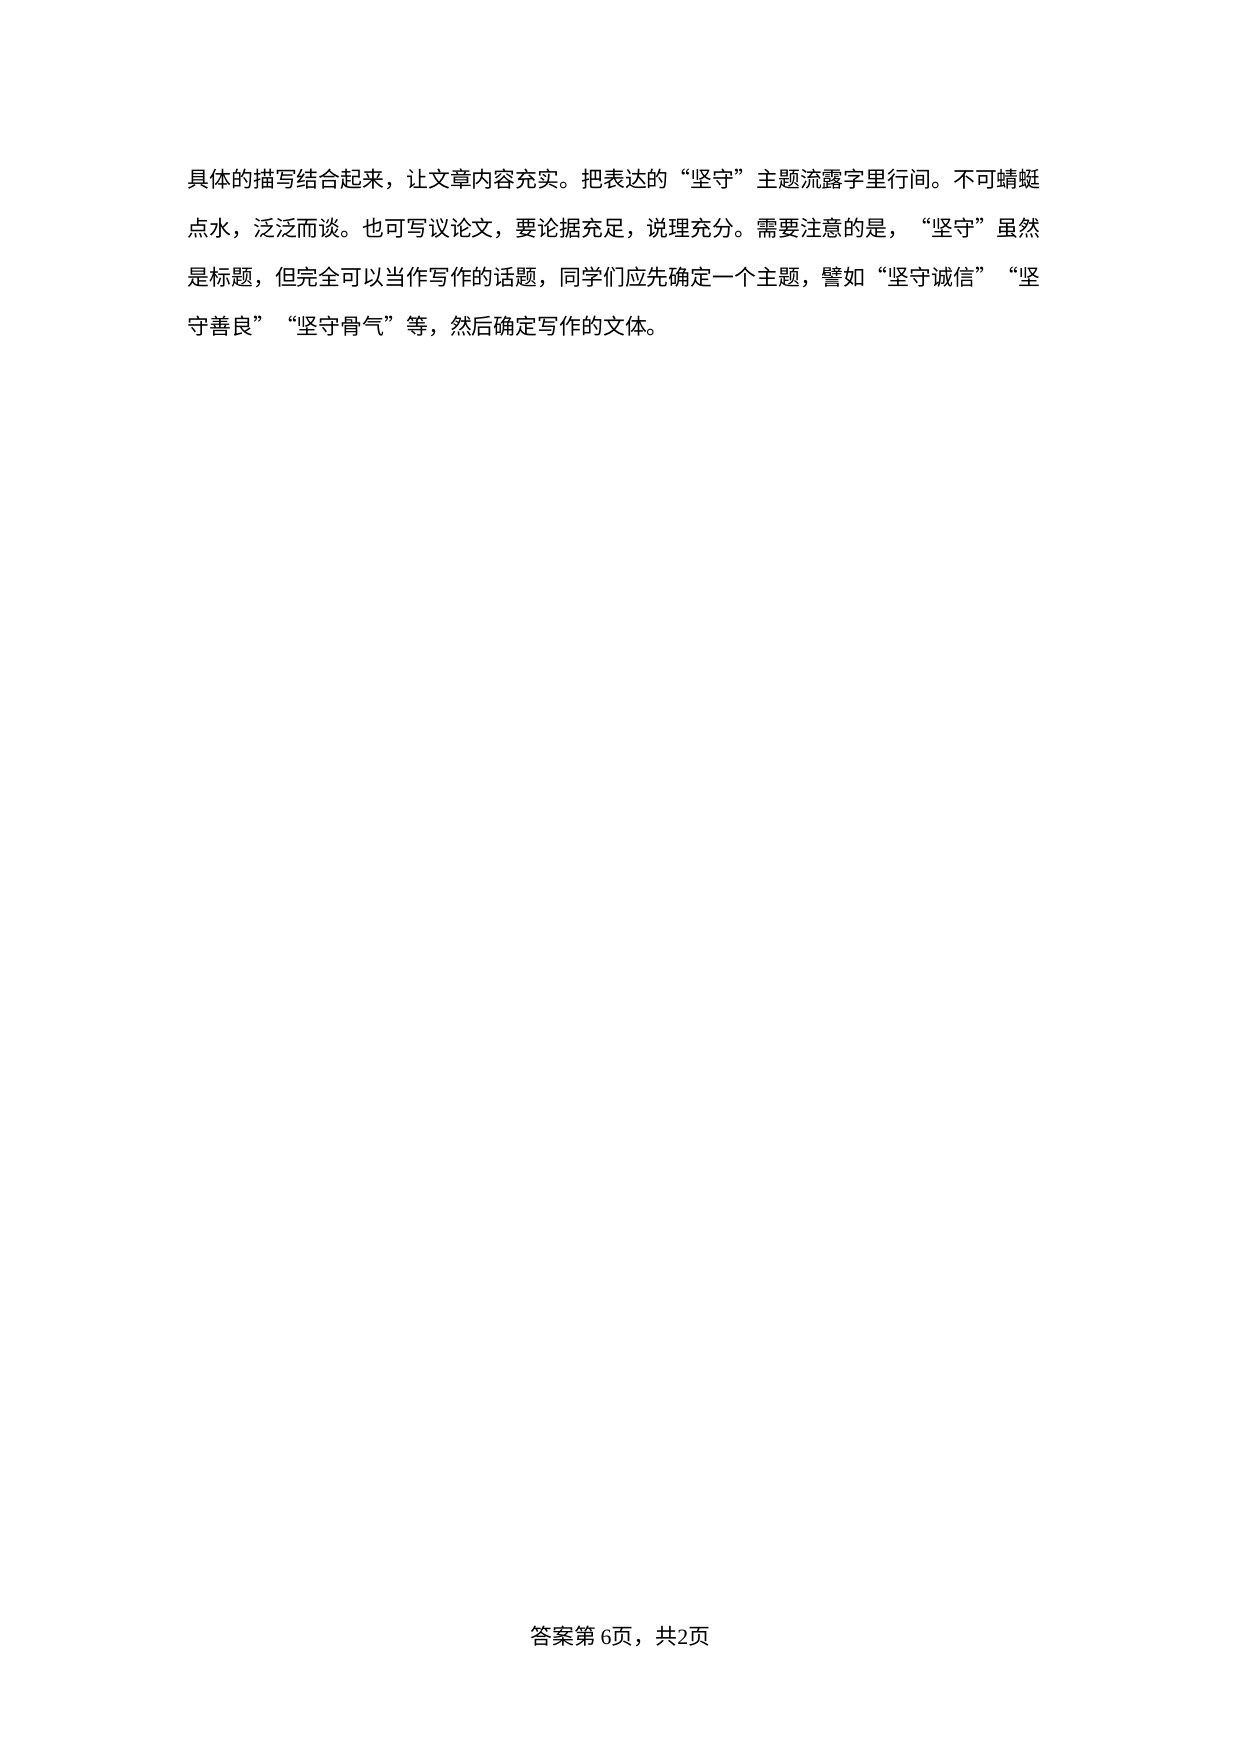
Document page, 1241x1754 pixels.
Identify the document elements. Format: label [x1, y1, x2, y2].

text [187, 162, 1053, 341]
